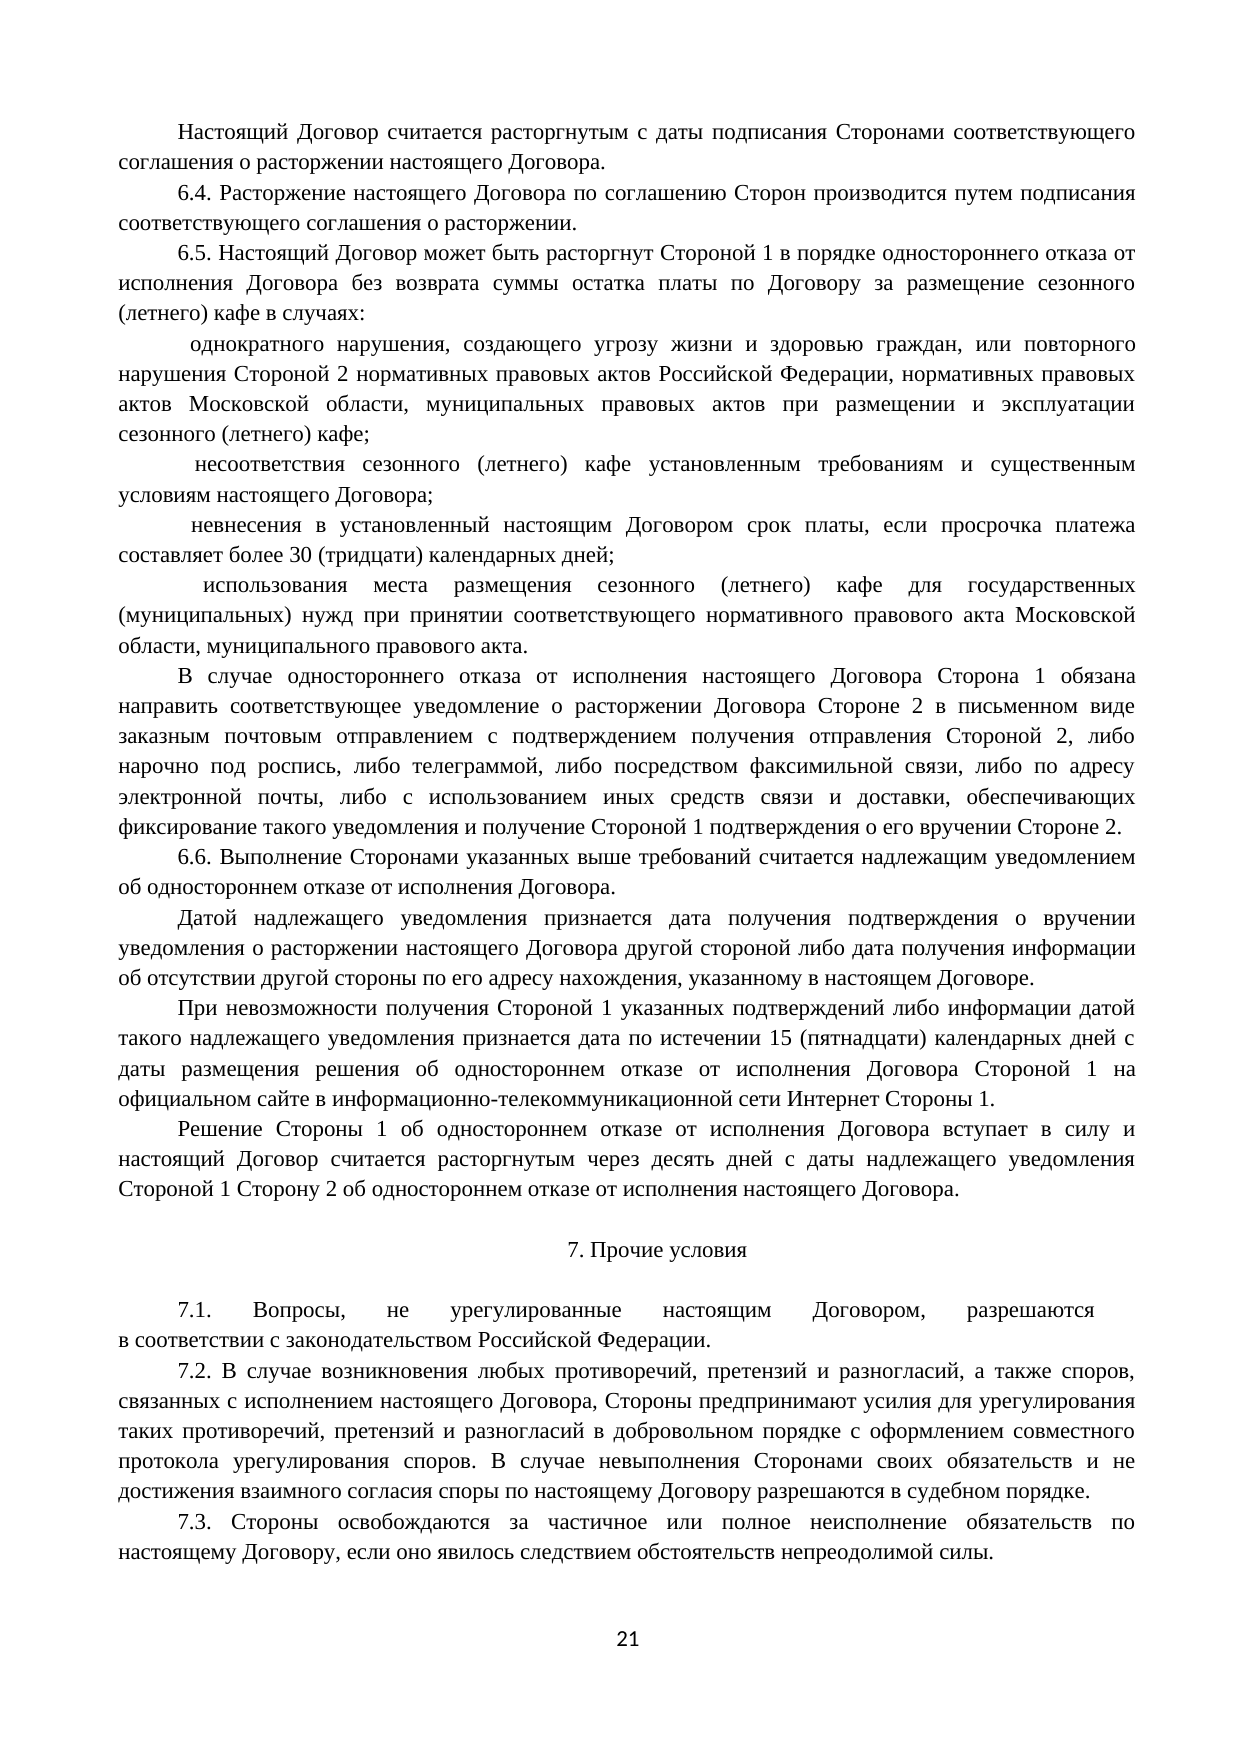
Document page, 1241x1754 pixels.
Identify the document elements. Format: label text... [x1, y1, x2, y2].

text Датой надлежащего уведомления признается дата получения подтверждения о вручении уведомления о расторжении настоящего Договора другой стороной либо дата получения информации об отсутствии другой стороны по его адресу нахождения, указанному в настоящем Договоре. [118, 903, 1137, 990]
text невнесения в установленный настоящим Договором срок платы, если просрочка платежа составляет более 30 (тридцати) календарных дней; [118, 511, 1137, 567]
text 7.2. В случае возникновения любых противоречий, претензий и разногласий, а также споров, связанных с исполнением настоящего Договора, Стороны предпринимают усилия для урегулирования таких противоречий, претензий и разногласий в добровольном порядке с оформлением совместного протокола урегулирования споров. В случае невыполнения Сторонами своих обязательств и не достижения взаимного согласия споры по настоящему Договору разрешаются в судебном порядке. [118, 1357, 1137, 1504]
text 6.5. Настоящий Договор может быть расторгнут Стороной 1 в порядке одностороннего отказа от исполнения Договора без возврата суммы остатка платы по Договору за размещение сезонного (летнего) кафе в случаях: [118, 239, 1137, 326]
text использования места размещения сезонного (летнего) кафе для государственных (муниципальных) нужд при принятии соответствующего нормативного правового акта Московской области, муниципального правового акта. [118, 571, 1137, 658]
text Решение Стороны 1 об одностороннем отказе от исполнения Договора вступает в силу и настоящий Договор считается расторгнутым через десять дней с даты надлежащего уведомления Стороной 1 Сторону 2 об одностороннем отказе от исполнения настоящего Договора. [118, 1115, 1137, 1202]
text однократного нарушения, создающего угрозу жизни и здоровью граждан, или повторного нарушения Стороной 2 нормативных правовых актов Российской Федерации, нормативных правовых актов Московской области, муниципальных правовых актов при размещении и эксплуатации сезонного (летнего) кафе; [118, 329, 1137, 447]
text 7.1. Вопросы, не урегулированные настоящим Договором, разрешаются в соответствии с законодательством Российской Федерации. [118, 1296, 1137, 1353]
text 6.4. Расторжение настоящего Договора по соглашению Сторон производится путем подписания соответствующего соглашения о расторжении. [118, 178, 1137, 235]
text 7.3. Стороны освобождаются за частичное или полное неисполнение обязательств по настоящему Договору, если оно явилось следствием обстоятельств непреодолимой силы. [118, 1508, 1137, 1564]
text 7. Прочие условия [118, 1236, 1137, 1262]
text Настоящий Договор считается расторгнутым с даты подписания Сторонами соответствующего соглашения о расторжении настоящего Договора. [118, 118, 1137, 175]
text несоответствия сезонного (летнего) кафе установленным требованиям и существенным условиям настоящего Договора; [118, 450, 1137, 507]
text При невозможности получения Стороной 1 указанных подтверждений либо информации датой такого надлежащего уведомления признается дата по истечении 15 (пятнадцати) календарных дней с даты размещения решения об одностороннем отказе от исполнения Договора Стороной 1 на официальном сайте в информационно-телекоммуникационной сети Интернет Стороны 1. [118, 994, 1137, 1111]
text 6.6. Выполнение Сторонами указанных выше требований считается надлежащим уведомлением об одностороннем отказе от исполнения Договора. [118, 843, 1137, 900]
text В случае одностороннего отказа от исполнения настоящего Договора Сторона 1 обязана направить соответствующее уведомление о расторжении Договора Стороне 2 в письменном виде заказным почтовым отправлением с подтверждением получения отправления Стороной 2, либо нарочно под роспись, либо телеграммой, либо посредством факсимильной связи, либо по адресу электронной почты, либо с использованием иных средств связи и доставки, обеспечивающих фиксирование такого уведомления и получение Стороной 1 подтверждения о его вручении Стороне 2. [118, 662, 1137, 839]
